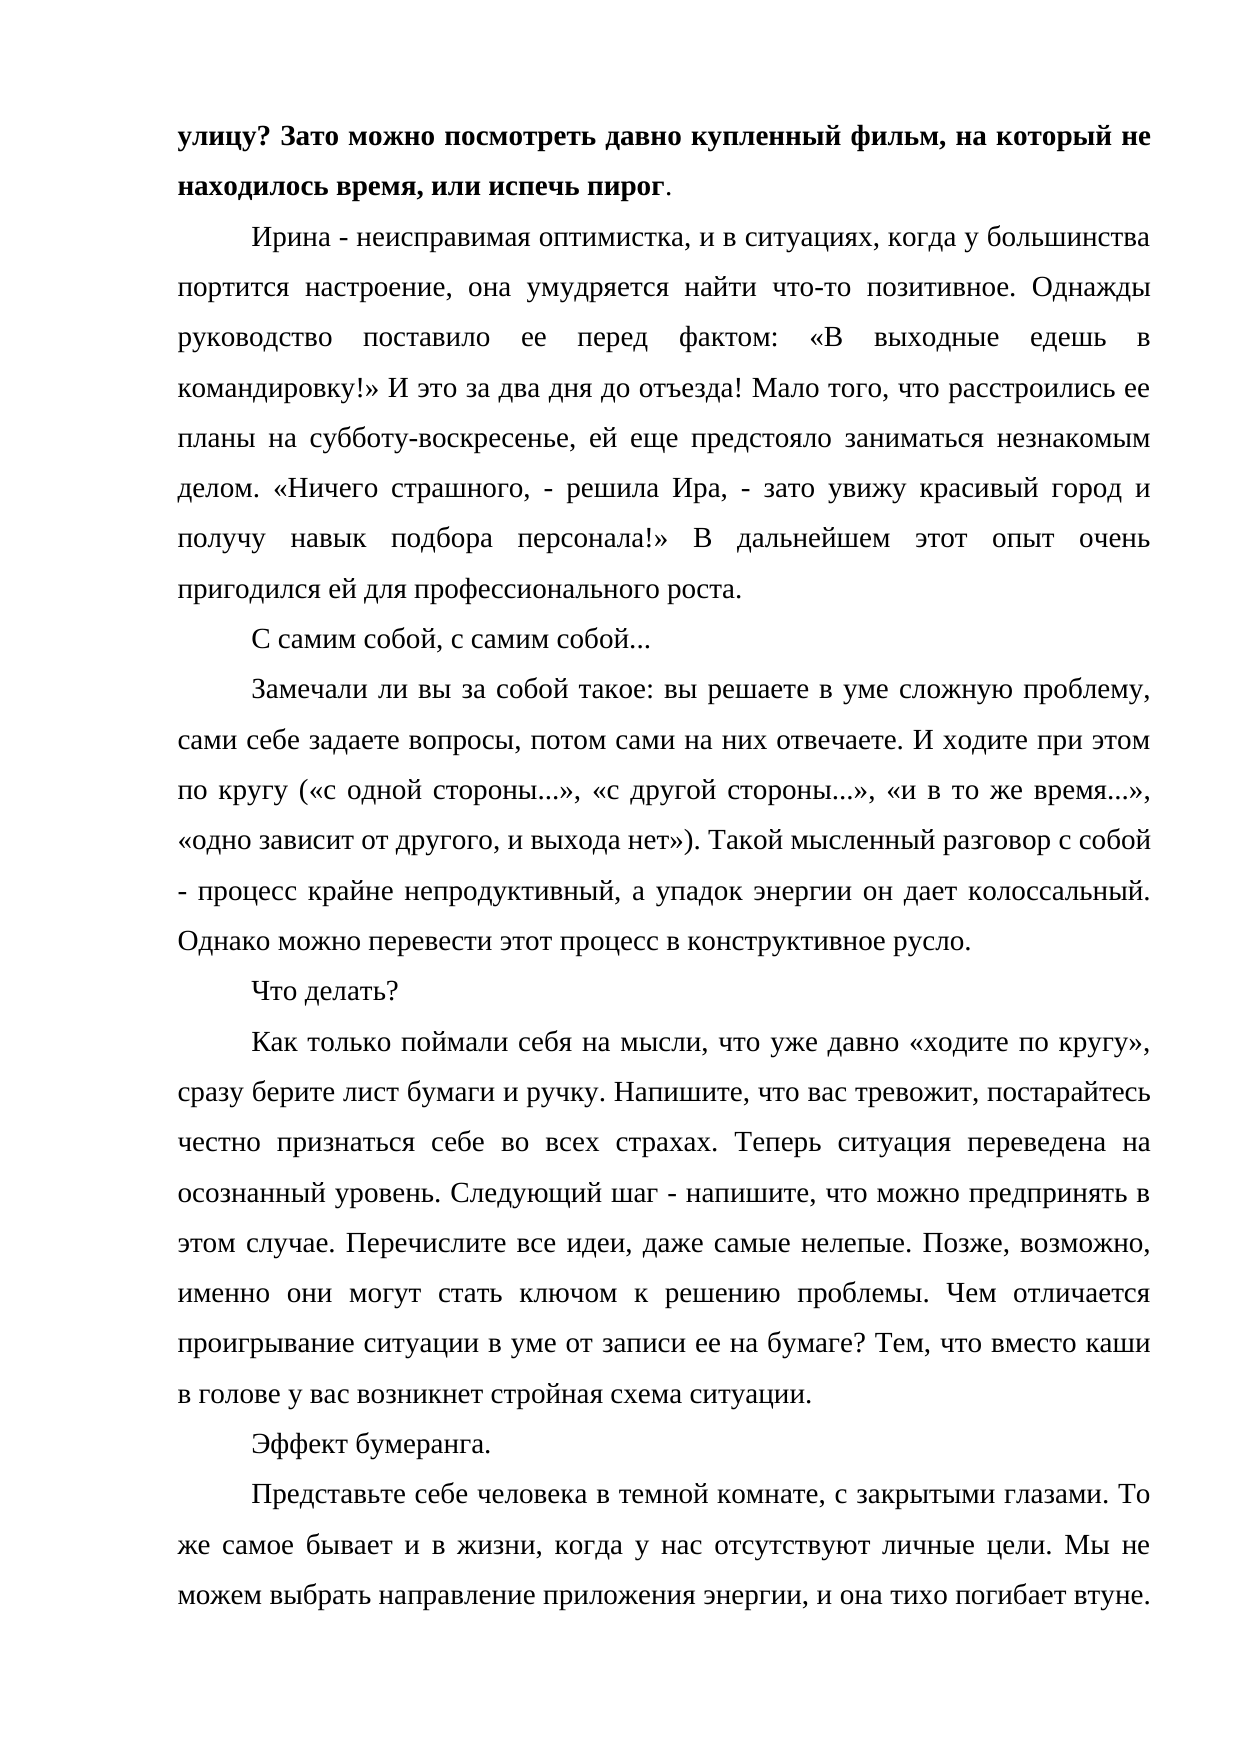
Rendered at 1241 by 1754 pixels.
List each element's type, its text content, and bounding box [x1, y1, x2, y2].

text Ирина - неисправимая оптимистка, и в ситуациях, когда у большинства портится настроение, она умудряется найти что-то позитивное. Однажды руководство поставило ее перед фактом: «В выходные едешь в командировку!» И это за два дня до отъезда! Мало того, что расстроились ее планы на субботу-воскресенье, ей еще предстояло заниматься незнакомым делом. «Ничего страшного, - решила Ира, - зато увижу красивый город и получу навык подбора персонала!» В дальнейшем этот опыт очень пригодился ей для профессионального роста. [177, 219, 1152, 604]
text Замечали ли вы за собой такое: вы решаете в уме сложную проблему, сами себе задаете вопросы, потом сами на них отвечаете. И ходите при этом по кругу («с одной стороны...», «с другой стороны...», «и в то же время...», «одно зависит от другого, и выхода нет»). Такой мысленный разговор с собой - процесс крайне непродуктивный, а упадок энергии он дает колоссальный. Однако можно перевести этот процесс в конструктивное русло. [177, 672, 1152, 957]
text С самим собой, с самим собой... [177, 621, 1152, 655]
text Как только поймали себя на мысли, что уже давно «ходите по кругу», сразу берите лист бумаги и ручку. Напишите, что вас тревожит, постарайтесь честно признаться себе во всех страхах. Теперь ситуация переведена на осознанный уровень. Следующий шаг - напишите, что можно предпринять в этом случае. Перечислите все идеи, даже самые нелепые. Позже, возможно, именно они могут стать ключом к решению проблемы. Чем отличается проигрывание ситуации в уме от записи ее на бумаге? Тем, что вместо каши в голове у вас возникнет стройная схема ситуации. [177, 1024, 1152, 1409]
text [177, 118, 1152, 202]
text Эффект бумеранга. [177, 1426, 1152, 1460]
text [177, 1477, 1152, 1611]
text Что делать? [177, 973, 1152, 1007]
